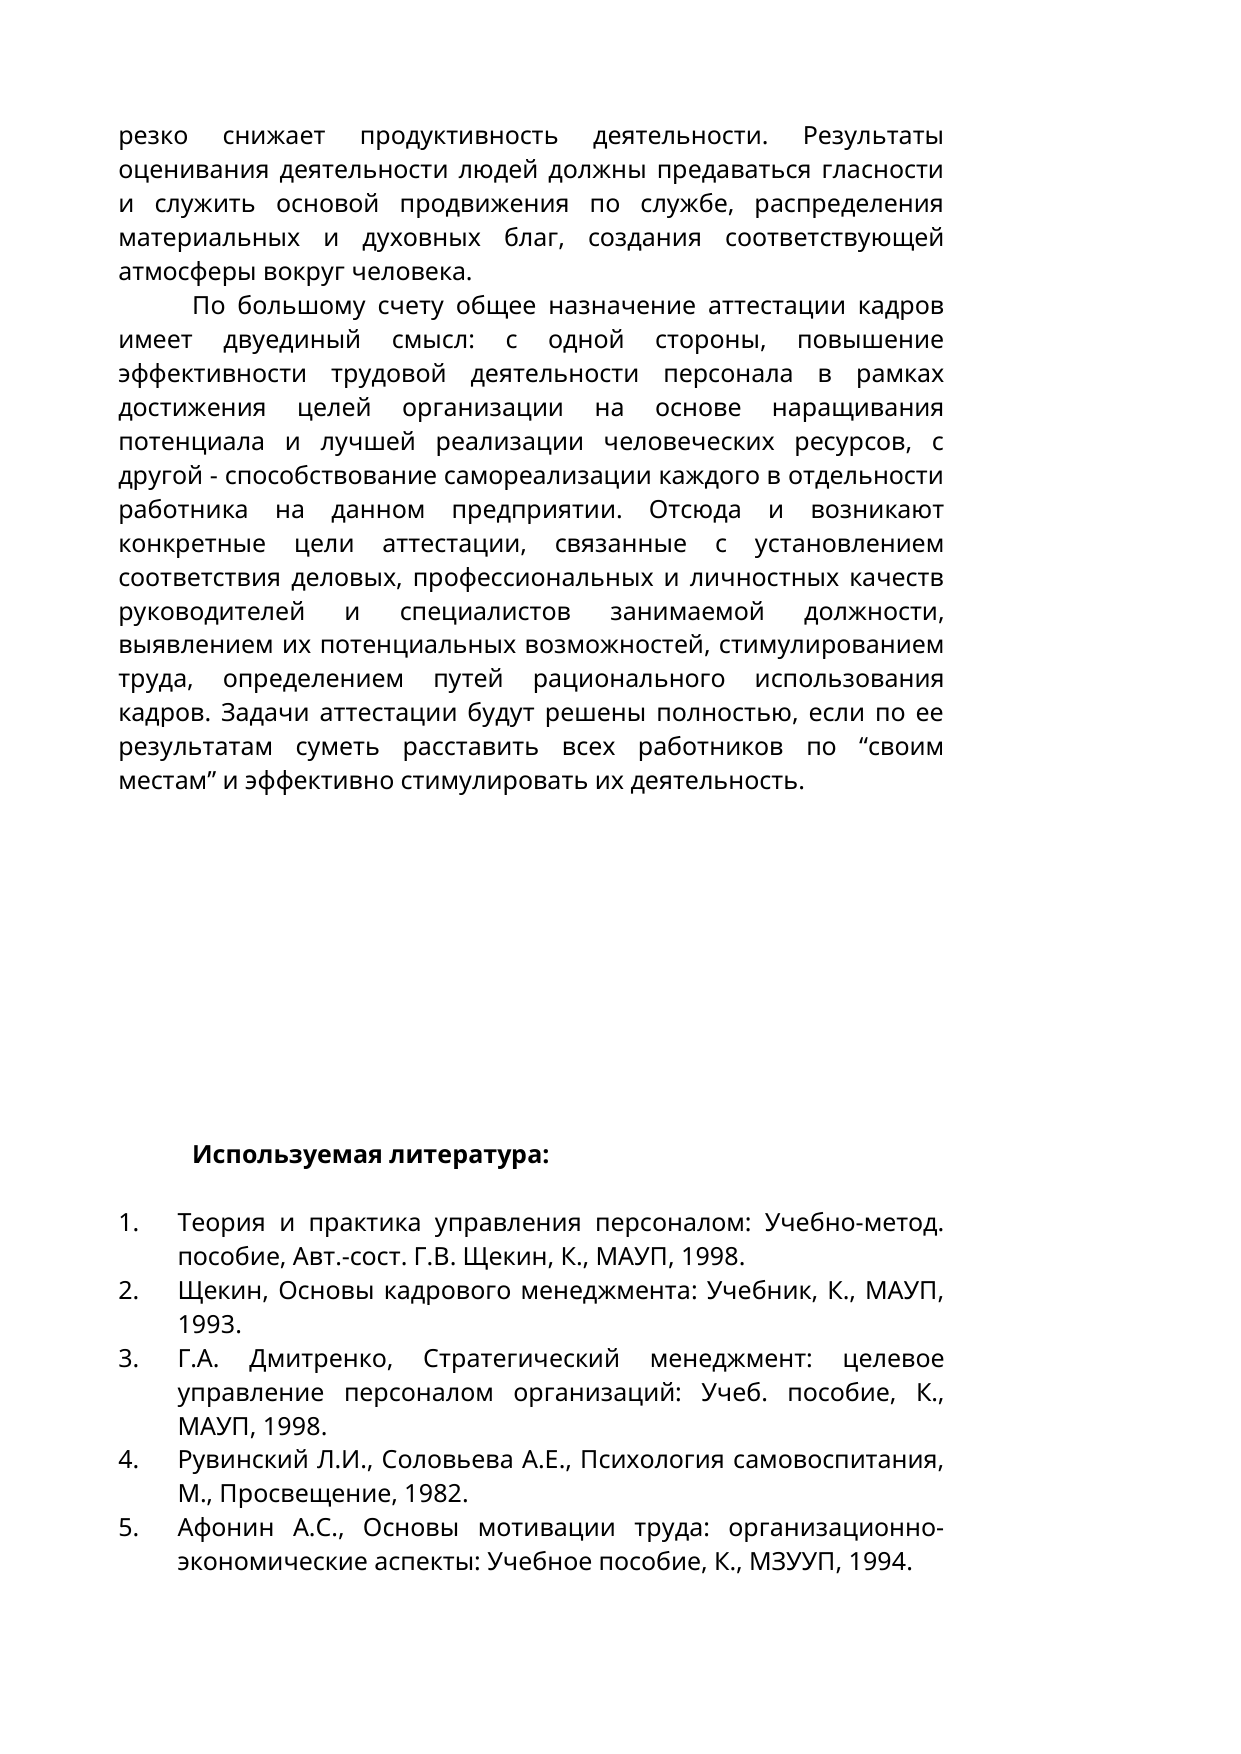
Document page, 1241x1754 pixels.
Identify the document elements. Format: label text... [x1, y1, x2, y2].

text По большому счету общее назначение аттестации кадров имеет двуединый смысл: с одной стороны, повышение эффективности трудовой деятельности персонала в рамках достижения целей организации на основе наращивания потенциала и лучшей реализации человеческих ресурсов, с другой - способствование самореализации каждого в отдельности работника на данном предприятии. Отсюда и возникают конкретные цели аттестации, связанные с установлением соответствия деловых, профессиональных и личностных качеств руководителей и специалистов занимаемой должности, выявлением их потенциальных возможностей, стимулированием труда, определением путей рационального использования кадров. Задачи аттестации будут решены полностью, если по ее результатам суметь расставить всех работников по “своим местам” и эффективно стимулировать их деятельность. [118, 288, 945, 797]
list Рувинский Л.И., Соловьева А.Е., Психология самовоспитания, М., Просвещение, 1982. [118, 1442, 945, 1510]
text Используемая литература: [118, 1137, 945, 1171]
list Г.А. Дмитренко, Стратегический менеджмент: целевое управление персоналом организаций: Учеб. пособие, К., МАУП, 1998. [118, 1341, 945, 1442]
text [118, 118, 945, 288]
list Щекин, Основы кадрового менеджмента: Учебник, К., МАУП, 1993. [118, 1273, 945, 1341]
list Афонин А.С., Основы мотивации труда: организационно-экономические аспекты: Учебное пособие, К., МЗУУП, 1994. [118, 1510, 945, 1578]
list Теория и практика управления персоналом: Учебно-метод. пособие, Авт.-сост. Г.В. Щекин, К., МАУП, 1998. [118, 1205, 945, 1273]
